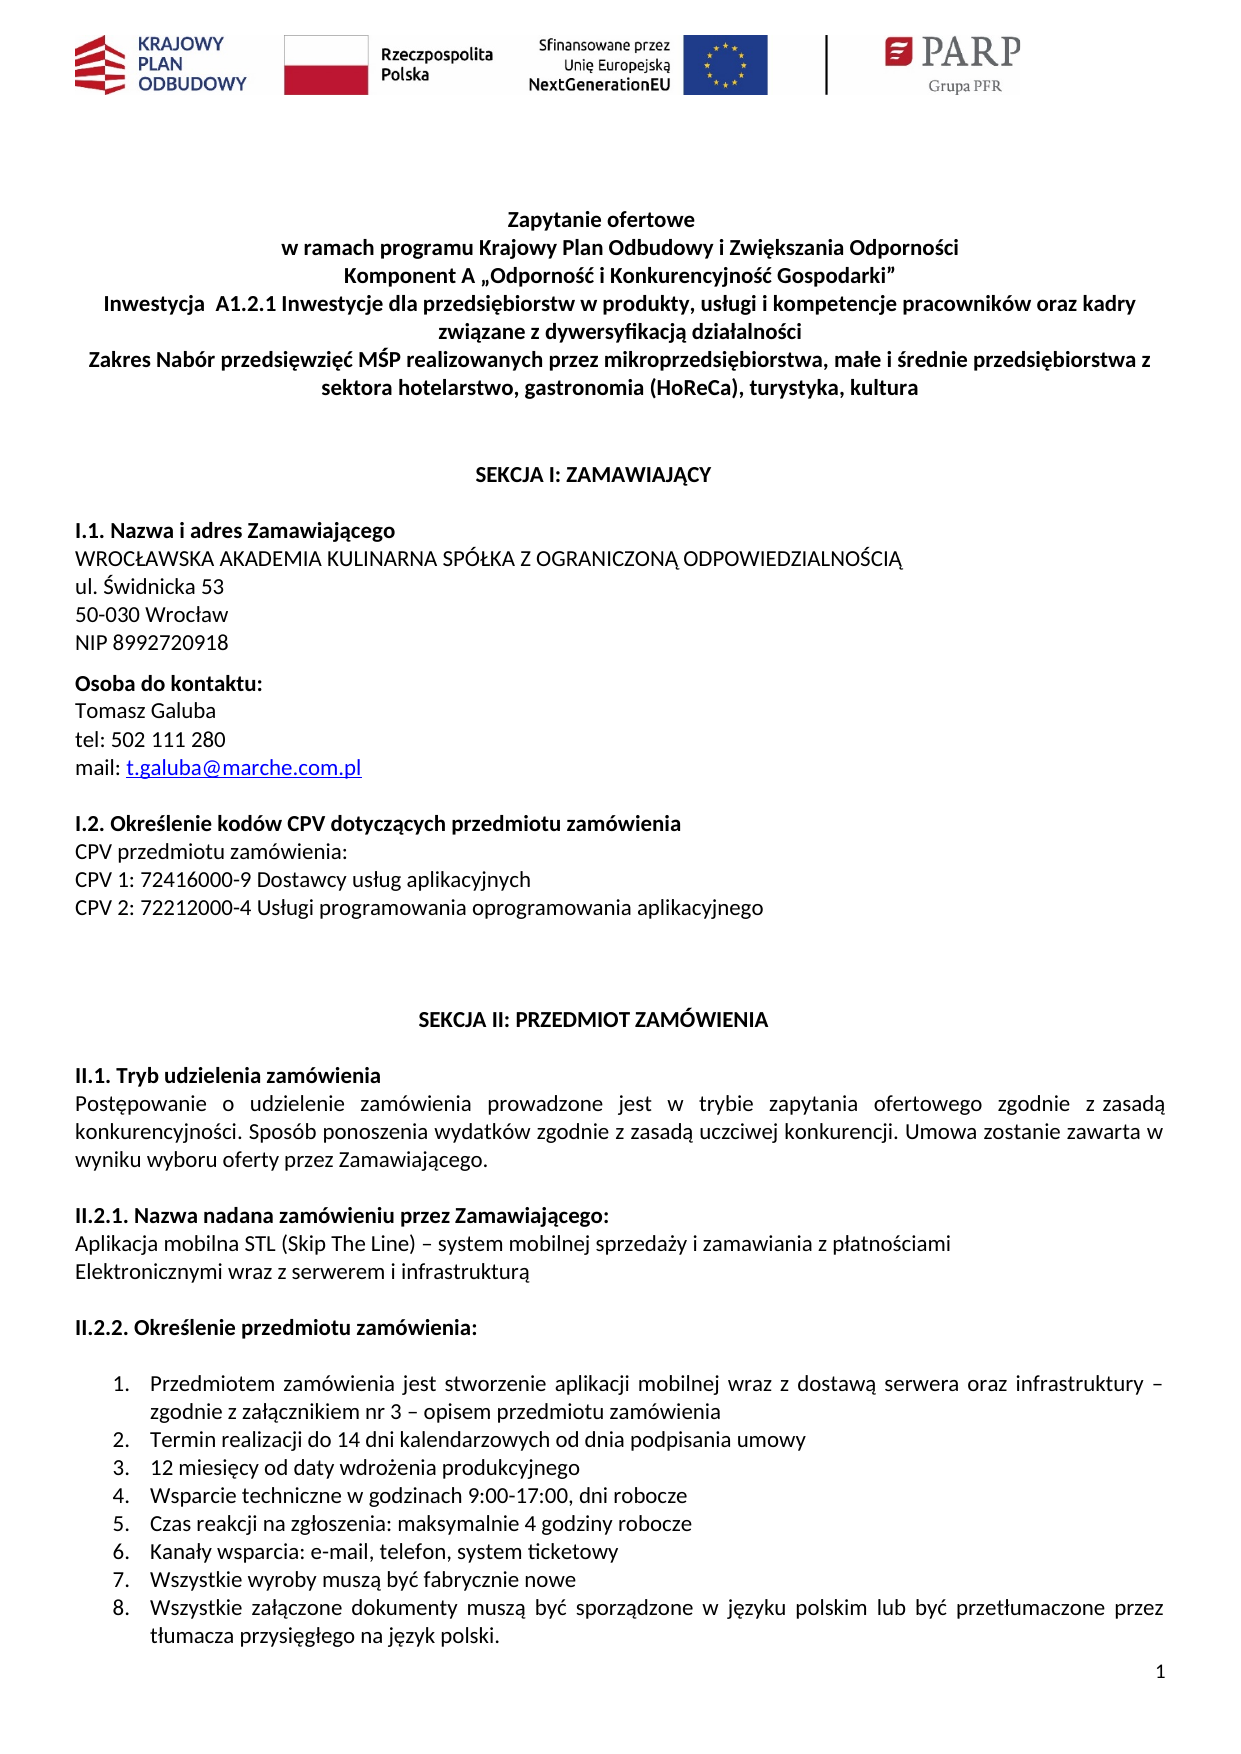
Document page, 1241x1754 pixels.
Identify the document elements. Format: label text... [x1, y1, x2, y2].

text Postępowanie o udzielenie zamówienia prowadzone jest w trybie zapytania ofertowego zgodnie z zasadą konkurencyjności. Sposób ponoszenia wydatków zgodnie z zasadą uczciwej konkurencji. Umowa zostanie zawarta w wyniku wyboru oferty przez Zamawiającego. [75, 1089, 1165, 1173]
text II.2.1. Nazwa nadana zamówieniu przez Zamawiającego: [75, 1201, 1165, 1229]
text II.1. Tryb udzielenia zamówienia [75, 1061, 1112, 1089]
text Inwestycja A1.2.1 Inwestycje dla przedsiębiorstw w produkty, usługi i kompetencje pracowników oraz kadry związane z dywersyfikacją działalności [75, 289, 1165, 345]
text Zakres Nabór przedsięwzięć MŚP realizowanych przez mikroprzedsiębiorstwa, małe i średnie przedsiębiorstwa z sektora hotelarstwo, gastronomia (HoReCa), turystyka, kultura [75, 345, 1165, 401]
text Elektronicznymi wraz z serwerem i infrastrukturą [75, 1257, 1165, 1285]
list Kanały wsparcia: e-mail, telefon, system ticketowy [112, 1537, 1165, 1565]
list Czas reakcji na zgłoszenia: maksymalnie 4 godziny robocze [112, 1509, 1165, 1537]
text ul. Świdnicka 53 [75, 572, 1112, 600]
list Wszystkie wyroby muszą być fabrycznie nowe [112, 1565, 1165, 1593]
list Termin realizacji do 14 dni kalendarzowych od dnia podpisania umowy [112, 1425, 1165, 1453]
text CPV przedmiotu zamówienia: [75, 837, 1165, 865]
list 12 miesięcy od daty wdrożenia produkcyjnego [112, 1453, 1165, 1481]
text Zapytanie ofertowe [75, 205, 1165, 233]
text WROCŁAWSKA AKADEMIA KULINARNA SPÓŁKA Z OGRANICZONĄ ODPOWIEDZIALNOŚCIĄ [75, 544, 1112, 572]
text SEKCJA II: PRZEDMIOT ZAMÓWIENIA [75, 1005, 1112, 1033]
text tel: 502 111 280 [75, 725, 1165, 753]
text SEKCJA I: ZAMAWIAJĄCY [75, 460, 1112, 488]
list Wsparcie techniczne w godzinach 9:00-17:00, dni robocze [112, 1481, 1165, 1509]
text I.1. Nazwa i adres Zamawiającego [75, 516, 1112, 544]
text w ramach programu Krajowy Plan Odbudowy i Zwiększania Odporności [75, 233, 1165, 261]
text Osoba do kontaktu: [75, 669, 1112, 697]
text NIP 8992720918 [75, 628, 1112, 656]
text CPV 1: 72416000-9 Dostawcy usług aplikacyjnych [75, 865, 1165, 893]
text Komponent A „Odporność i Konkurencyjność Gospodarki” [75, 261, 1165, 289]
list Przedmiotem zamówienia jest stworzenie aplikacji mobilnej wraz z dostawą serwera oraz infrastruktury – zgodnie z załącznikiem nr 3 – opisem przedmiotu zamówienia [112, 1369, 1165, 1425]
list Wszystkie załączone dokumenty muszą być sporządzone w języku polskim lub być przetłumaczone przez tłumacza przysięgłego na język polski. [112, 1593, 1165, 1649]
text 50-030 Wrocław [75, 600, 1112, 628]
text Aplikacja mobilna STL (Skip The Line) – system mobilnej sprzedaży i zamawiania z płatnościami [75, 1229, 1165, 1257]
text Tomasz Galuba [75, 697, 1165, 725]
picture [75, 35, 1021, 95]
text mail: t.galuba@marche.com.pl [75, 753, 1165, 781]
text I.2. Określenie kodów CPV dotyczących przedmiotu zamówienia [75, 809, 1165, 837]
text II.2.2. Określenie przedmiotu zamówienia: [75, 1313, 1165, 1341]
text CPV 2: 72212000-4 Usługi programowania oprogramowania aplikacyjnego [75, 893, 1165, 921]
